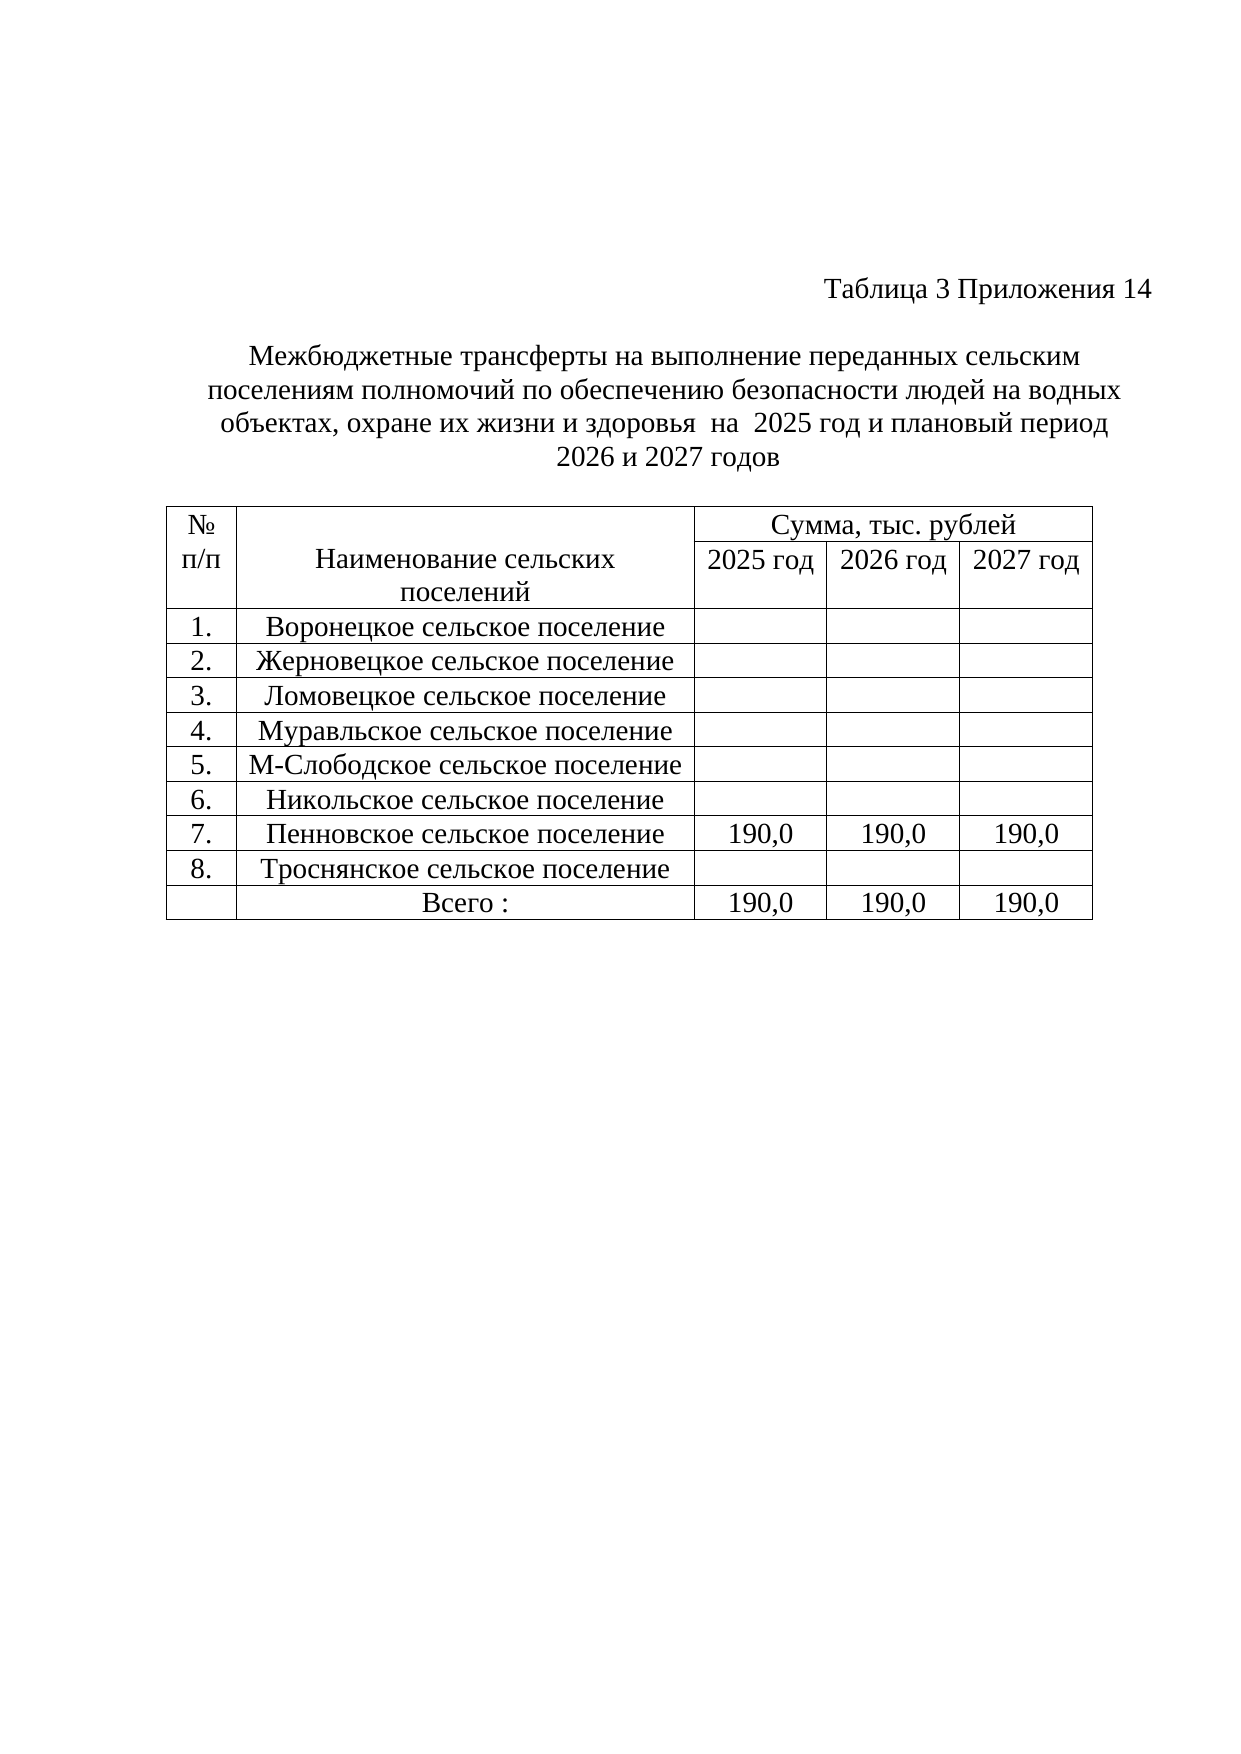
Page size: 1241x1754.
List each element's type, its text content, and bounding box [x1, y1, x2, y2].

table_cell 190,0 [827, 886, 959, 919]
table_cell [960, 782, 1092, 815]
table_cell 190,0 [960, 886, 1092, 919]
table_cell Никольское сельское поселение [237, 782, 694, 815]
table_cell Муравльское сельское поселение [237, 713, 694, 746]
table_cell 2027 год [960, 542, 1092, 608]
table_cell [960, 713, 1092, 746]
table_cell Ломовецкое сельское поселение [237, 678, 694, 712]
table_cell [695, 747, 826, 781]
table_cell [695, 644, 826, 677]
table_cell 190,0 [695, 816, 826, 850]
text Межбюджетные трансферты на выполнение переданных сельским поселениям полномочий по обеспечению безопасности людей на водных объектах, охране их жизни и здоровья на 2025 год и плановый период [177, 338, 1152, 439]
table_header Сумма, тыс. рублей [695, 507, 1092, 541]
table_cell 190,0 [827, 816, 959, 850]
table_cell 6. [167, 782, 236, 815]
table_cell 1. [167, 609, 236, 642]
table_cell [827, 609, 959, 642]
table_cell М-Слободское сельское поселение [237, 747, 694, 781]
table_cell Всего : [237, 886, 694, 919]
table_cell 7. [167, 816, 236, 850]
table_cell [960, 747, 1092, 781]
table_cell [827, 678, 959, 712]
table_cell 8. [167, 851, 236, 884]
table_cell [960, 609, 1092, 642]
table_cell [960, 644, 1092, 677]
table_cell [695, 609, 826, 642]
table_cell Троснянское сельское поселение [237, 851, 694, 884]
table_cell [695, 782, 826, 815]
table_cell 3. [167, 678, 236, 712]
table_cell 2. [167, 644, 236, 677]
table_cell [695, 713, 826, 746]
table_header Наименование сельских поселений [237, 507, 694, 608]
table_cell [827, 782, 959, 815]
table_header № п/п [167, 507, 236, 608]
table_cell 2025 год [695, 542, 826, 608]
table_cell 5. [167, 747, 236, 781]
table_cell [827, 713, 959, 746]
table_cell [827, 851, 959, 884]
table_cell 190,0 [695, 886, 826, 919]
table_cell [960, 678, 1092, 712]
table_cell Жерновецкое сельское поселение [237, 644, 694, 677]
table_cell 4. [167, 713, 236, 746]
text Таблица 3 Приложения 14 [177, 271, 1152, 305]
table_cell [167, 886, 236, 919]
table_cell Пенновское сельское поселение [237, 816, 694, 850]
table_cell Воронецкое сельское поселение [237, 609, 694, 642]
table_cell [695, 851, 826, 884]
table_cell [827, 747, 959, 781]
table_cell [827, 644, 959, 677]
text 2026 и 2027 годов [177, 439, 1152, 473]
table_cell [960, 851, 1092, 884]
table_cell [695, 678, 826, 712]
table_cell 190,0 [960, 816, 1092, 850]
table_cell 2026 год [827, 542, 959, 608]
